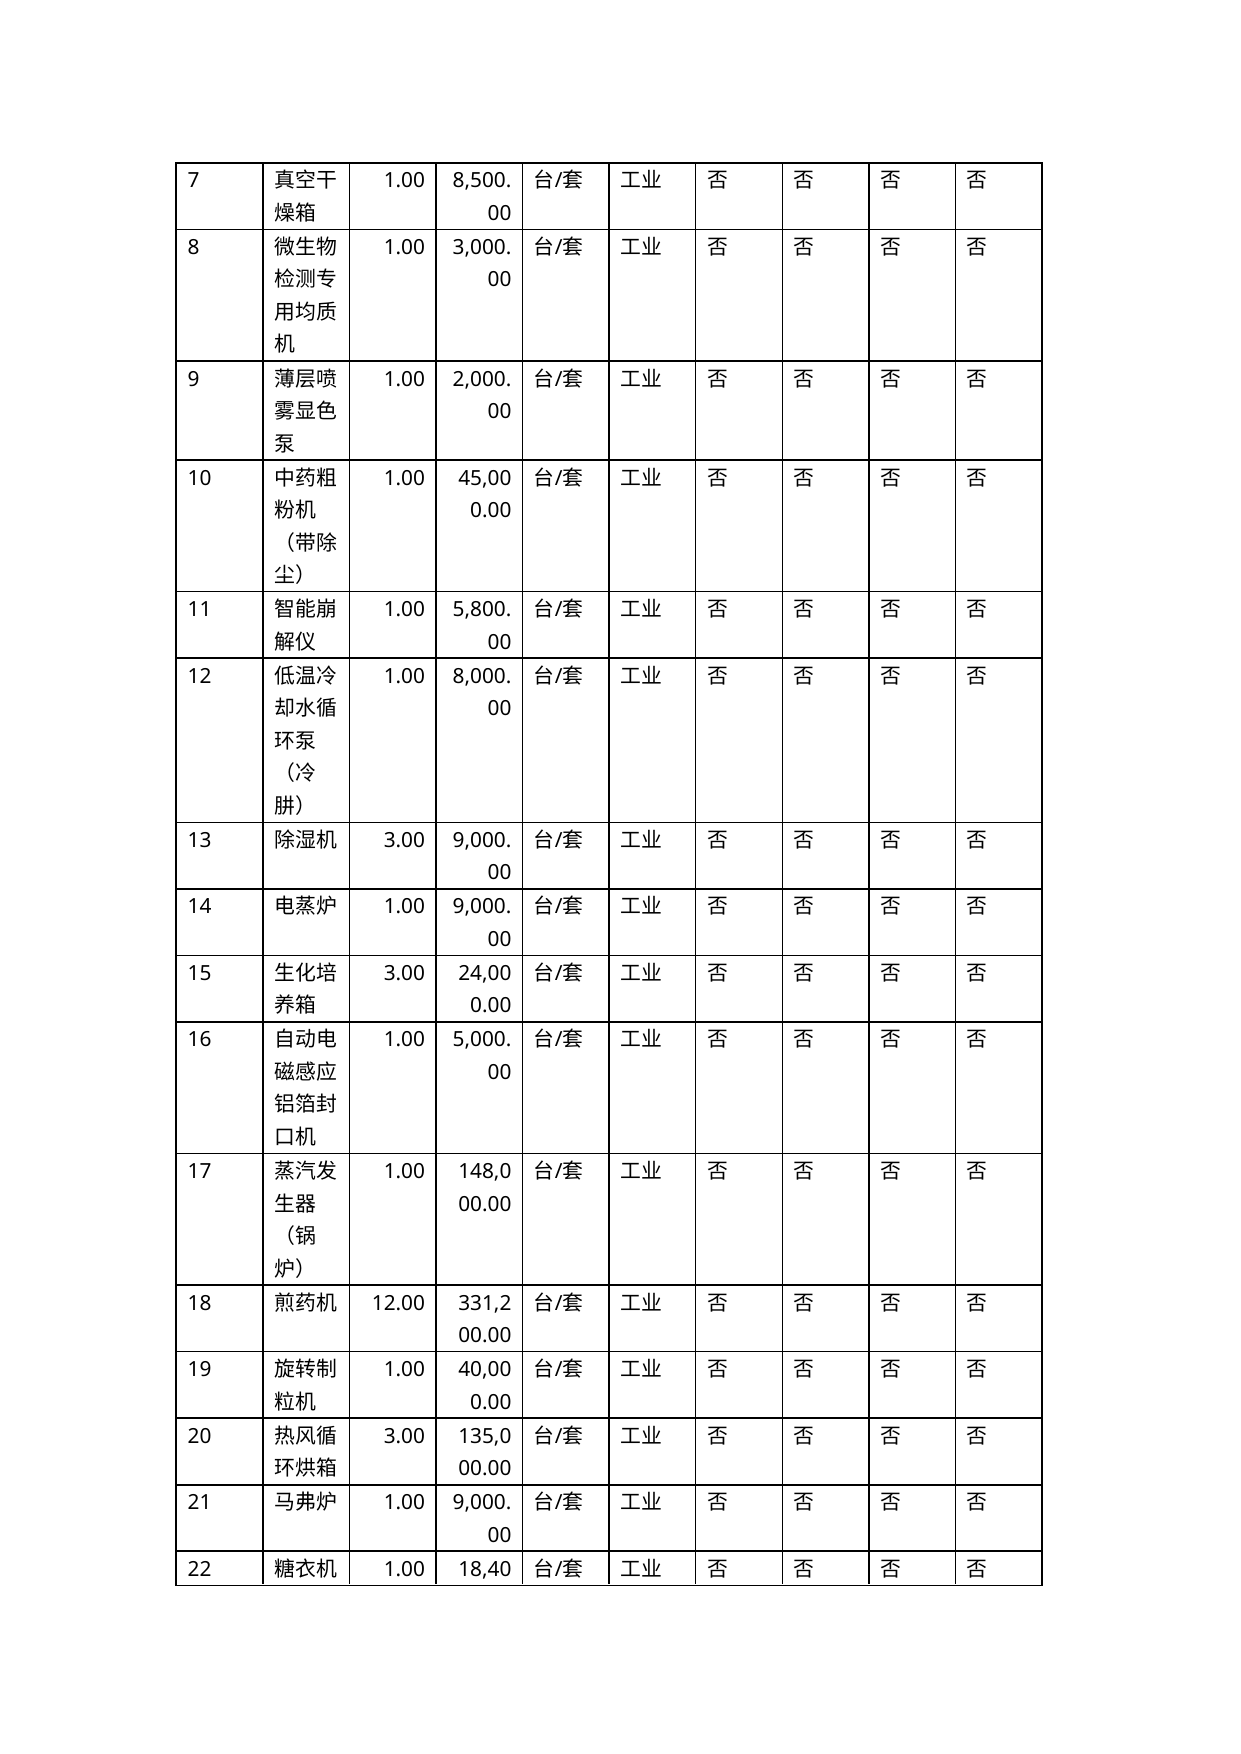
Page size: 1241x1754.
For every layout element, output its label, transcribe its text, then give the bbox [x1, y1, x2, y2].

table_cell 否 [956, 659, 1041, 821]
table_cell 否 [783, 1552, 868, 1584]
table_cell 工业 [610, 230, 695, 360]
table_cell 台/套 [523, 659, 608, 821]
table_cell 否 [870, 592, 955, 657]
table_cell 否 [956, 890, 1041, 954]
table_cell 工业 [610, 890, 695, 954]
table_cell 18,400.00 [437, 1552, 522, 1584]
table_cell 低温冷却水循环泵（冷肼） [264, 659, 349, 821]
table_cell 否 [696, 1023, 782, 1153]
table_cell 除湿机 [264, 823, 349, 888]
table_cell 16 [177, 1023, 262, 1153]
table_cell 否 [870, 1286, 955, 1351]
table_cell 3.00 [350, 1419, 435, 1484]
table_cell 否 [870, 1552, 955, 1584]
table_cell 否 [956, 362, 1041, 459]
table_cell 工业 [610, 164, 695, 228]
table_cell 19 [177, 1352, 262, 1417]
table_cell 9,000.00 [437, 823, 522, 888]
table_cell 3.00 [350, 823, 435, 888]
table_cell 工业 [610, 956, 695, 1021]
table_cell 否 [956, 1154, 1041, 1284]
table_cell 工业 [610, 1286, 695, 1351]
table_cell 台/套 [523, 1154, 608, 1284]
table_cell 1.00 [350, 592, 435, 657]
table_cell 3,000.00 [437, 230, 522, 360]
table_cell 7 [177, 164, 262, 228]
table_cell 工业 [610, 1419, 695, 1484]
table_cell 电蒸炉 [264, 890, 349, 954]
table_cell 3.00 [350, 956, 435, 1021]
table_cell 否 [783, 823, 868, 888]
table_cell 蒸汽发生器（锅炉） [264, 1154, 349, 1284]
table_cell 18 [177, 1286, 262, 1351]
table_cell 否 [783, 890, 868, 954]
table_cell 台/套 [523, 890, 608, 954]
table_cell 1.00 [350, 1154, 435, 1284]
table_cell 台/套 [523, 1286, 608, 1351]
table_cell 智能崩解仪 [264, 592, 349, 657]
table_cell 否 [870, 1352, 955, 1417]
table_cell 否 [870, 956, 955, 1021]
table_cell 否 [956, 823, 1041, 888]
table_cell 17 [177, 1154, 262, 1284]
table_cell 否 [783, 1352, 868, 1417]
table_cell 台/套 [523, 1352, 608, 1417]
table_cell 5,800.00 [437, 592, 522, 657]
table_cell 台/套 [523, 1552, 608, 1584]
table_cell 台/套 [523, 823, 608, 888]
table_cell 否 [870, 164, 955, 228]
table_cell 工业 [610, 461, 695, 591]
table_cell 8,500.00 [437, 164, 522, 228]
table_cell 工业 [610, 1023, 695, 1153]
table_cell 1.00 [350, 1552, 435, 1584]
table_cell 1.00 [350, 461, 435, 591]
table_cell 工业 [610, 1486, 695, 1550]
table_cell 热风循环烘箱 [264, 1419, 349, 1484]
table_cell 否 [956, 230, 1041, 360]
table_cell 否 [783, 230, 868, 360]
table_cell 否 [696, 164, 782, 228]
table_cell 台/套 [523, 362, 608, 459]
table_cell 12 [177, 659, 262, 821]
table_cell 否 [956, 1023, 1041, 1153]
table_cell 否 [696, 592, 782, 657]
table_cell 1.00 [350, 1023, 435, 1153]
table_cell 15 [177, 956, 262, 1021]
table_cell 否 [870, 890, 955, 954]
table_cell 1.00 [350, 362, 435, 459]
table_cell 台/套 [523, 592, 608, 657]
table_cell 9 [177, 362, 262, 459]
table_cell 22 [177, 1552, 262, 1584]
table_cell 否 [956, 592, 1041, 657]
table_cell 台/套 [523, 461, 608, 591]
table_cell 马弗炉 [264, 1486, 349, 1550]
table_cell 否 [696, 1552, 782, 1584]
table_cell 否 [956, 1419, 1041, 1484]
table_cell 工业 [610, 592, 695, 657]
table_cell 否 [870, 362, 955, 459]
table_cell 台/套 [523, 164, 608, 228]
table_cell 20 [177, 1419, 262, 1484]
table_cell 否 [956, 1286, 1041, 1351]
table_cell 工业 [610, 823, 695, 888]
table_cell 否 [870, 823, 955, 888]
table_cell 旋转制粒机 [264, 1352, 349, 1417]
table_cell 否 [696, 1419, 782, 1484]
table_cell 10 [177, 461, 262, 591]
table_cell 否 [783, 362, 868, 459]
table_cell 微生物检测专用均质机 [264, 230, 349, 360]
table_cell 否 [696, 890, 782, 954]
table_cell 否 [783, 592, 868, 657]
table_cell 否 [696, 1352, 782, 1417]
table_cell 工业 [610, 362, 695, 459]
table_cell 台/套 [523, 956, 608, 1021]
table_cell 331,200.00 [437, 1286, 522, 1351]
table_cell 1.00 [350, 1352, 435, 1417]
table_cell 1.00 [350, 1486, 435, 1550]
table_cell 否 [870, 1486, 955, 1550]
table_cell 工业 [610, 1154, 695, 1284]
table_cell 否 [956, 164, 1041, 228]
table_cell 否 [870, 230, 955, 360]
table_cell 否 [696, 461, 782, 591]
table_cell 1.00 [350, 230, 435, 360]
table_cell 中药粗粉机 （带除尘） [264, 461, 349, 591]
table_cell 12.00 [350, 1286, 435, 1351]
table_cell 否 [870, 1154, 955, 1284]
table_cell 1.00 [350, 890, 435, 954]
table_cell 否 [696, 1154, 782, 1284]
table_cell 否 [783, 164, 868, 228]
table_cell 自动电磁感应铝箔封口机 [264, 1023, 349, 1153]
table_cell 工业 [610, 1552, 695, 1584]
table_cell 否 [783, 461, 868, 591]
table_cell 否 [870, 659, 955, 821]
table_cell 否 [956, 1486, 1041, 1550]
table_cell 否 [956, 1352, 1041, 1417]
table_cell 工业 [610, 1352, 695, 1417]
table_cell 否 [696, 659, 782, 821]
table_cell 8 [177, 230, 262, 360]
table_cell 21 [177, 1486, 262, 1550]
table_cell 薄层喷雾显色泵 [264, 362, 349, 459]
table_cell 否 [956, 1552, 1041, 1584]
table_cell 否 [870, 461, 955, 591]
table_cell 否 [783, 1486, 868, 1550]
table_cell 9,000.00 [437, 890, 522, 954]
table_cell 14 [177, 890, 262, 954]
table_cell 否 [696, 823, 782, 888]
table_cell 台/套 [523, 1023, 608, 1153]
table_cell 11 [177, 592, 262, 657]
table_cell 1.00 [350, 164, 435, 228]
table_cell 否 [783, 659, 868, 821]
table_cell 否 [956, 461, 1041, 591]
table_cell 否 [870, 1419, 955, 1484]
table_cell 台/套 [523, 1419, 608, 1484]
table_cell 否 [870, 1023, 955, 1153]
table_cell 否 [696, 1486, 782, 1550]
table_cell 煎药机 [264, 1286, 349, 1351]
table_cell 糖衣机(直径800mm) [264, 1552, 349, 1584]
table_cell 否 [696, 956, 782, 1021]
table_cell 否 [783, 1286, 868, 1351]
table_cell 生化培养箱 [264, 956, 349, 1021]
table_cell 否 [696, 362, 782, 459]
table_cell 否 [696, 230, 782, 360]
table_cell 1.00 [350, 659, 435, 821]
table_cell 8,000.00 [437, 659, 522, 821]
table_cell 真空干燥箱 [264, 164, 349, 228]
table_cell 否 [956, 956, 1041, 1021]
table_cell 135,000.00 [437, 1419, 522, 1484]
table_cell 45,000.00 [437, 461, 522, 591]
table_cell 台/套 [523, 1486, 608, 1550]
table_cell 否 [783, 1419, 868, 1484]
table_cell 工业 [610, 659, 695, 821]
table_cell 否 [783, 1023, 868, 1153]
table_cell 否 [696, 1286, 782, 1351]
table_cell 台/套 [523, 230, 608, 360]
table_cell 24,000.00 [437, 956, 522, 1021]
table_cell 否 [783, 1154, 868, 1284]
table_cell 148,000.00 [437, 1154, 522, 1284]
table_cell 否 [783, 956, 868, 1021]
table_cell 2,000.00 [437, 362, 522, 459]
table_cell 13 [177, 823, 262, 888]
table_cell 5,000.00 [437, 1023, 522, 1153]
table_cell 40,000.00 [437, 1352, 522, 1417]
table_cell 9,000.00 [437, 1486, 522, 1550]
